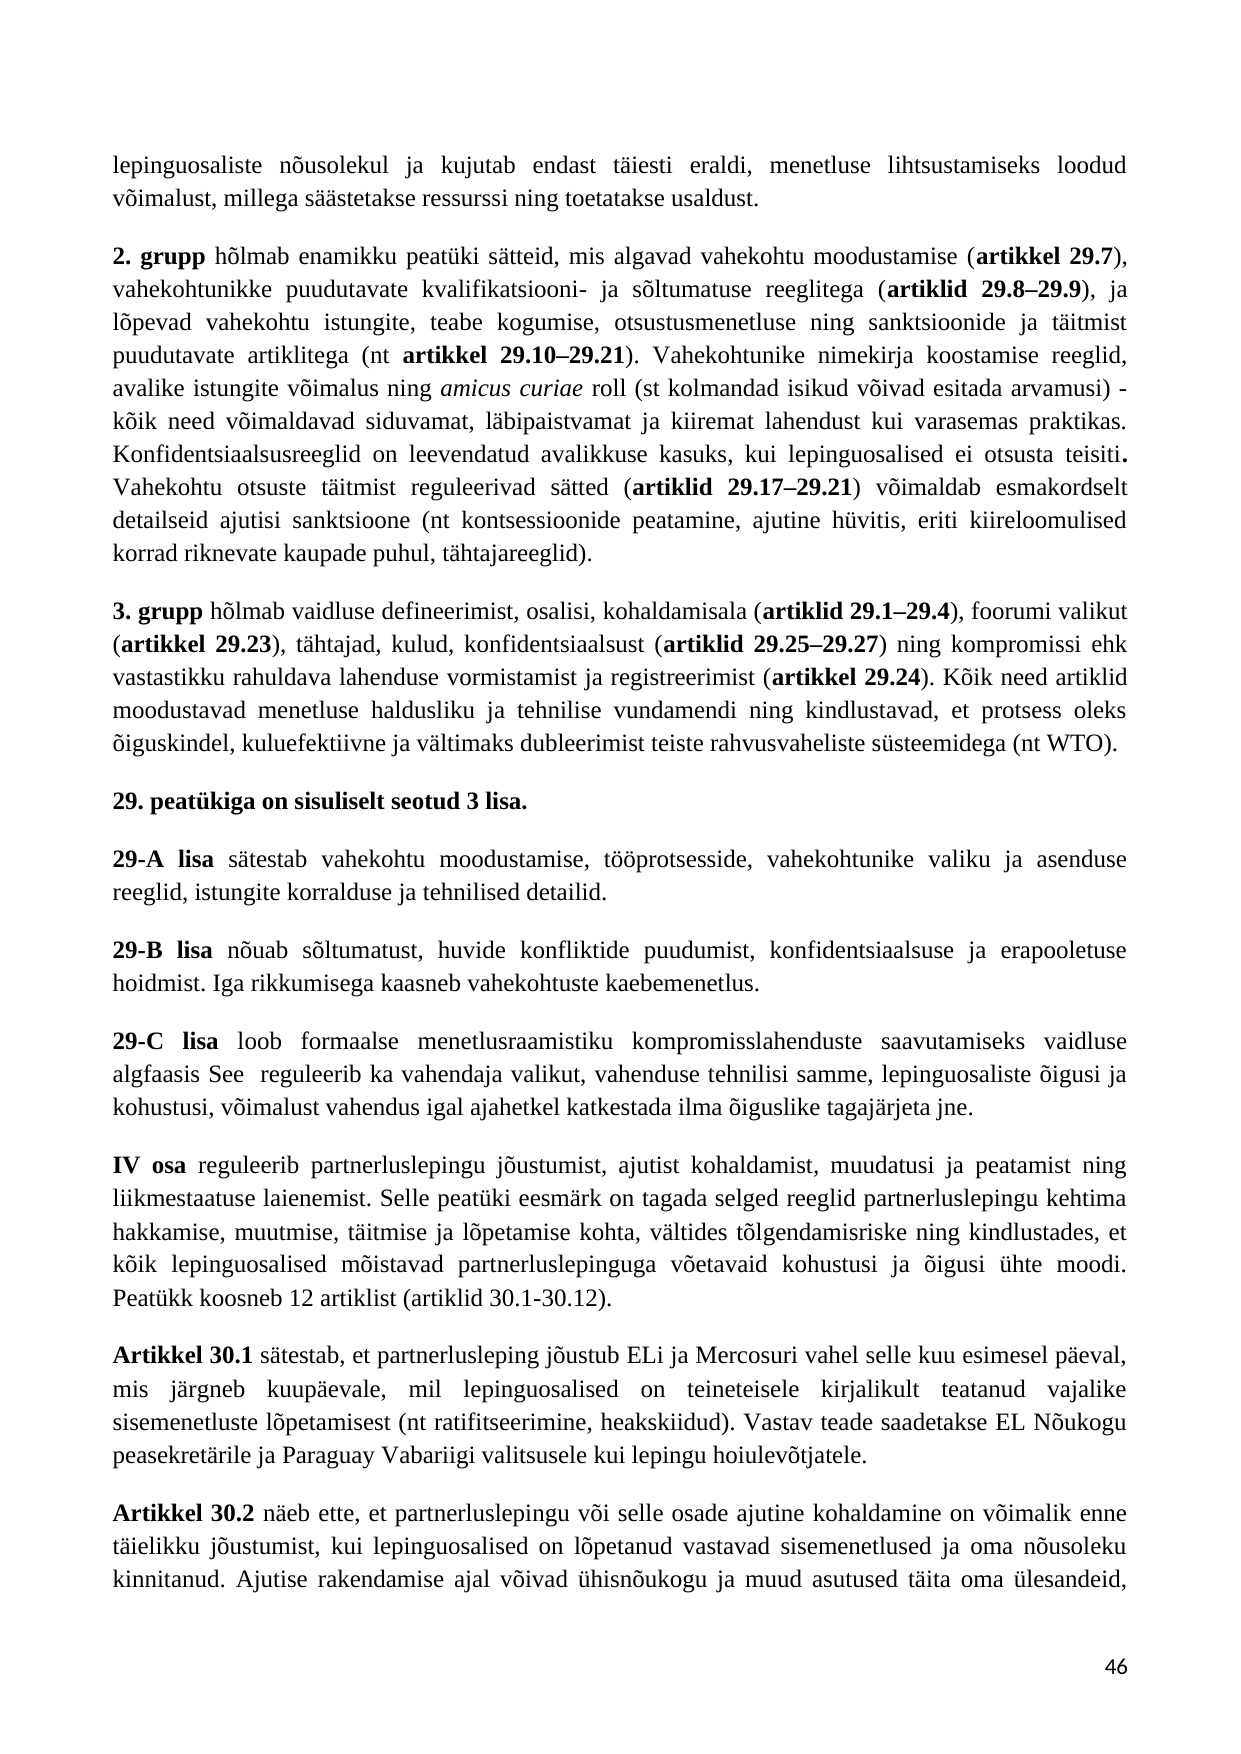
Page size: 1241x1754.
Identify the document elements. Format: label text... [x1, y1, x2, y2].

text 29-B lisa nõuab sõltumatust, huvide konfliktide puudumist, konfidentsiaalsuse ja erapooletuse hoidmist. Iga rikkumisega kaasneb vahekohtuste kaebemenetlus. [112, 935, 1128, 997]
text Artikkel 30.1 sätestab, et partnerlusleping jõustub ELi ja Mercosuri vahel selle kuu esimesel päeval, mis järgneb kuupäevale, mil lepinguosalised on teineteisele kirjalikult teatanud vajalike sisemenetluste lõpetamisest (nt ratifitseerimine, heakskiidud). Vastav teade saadetakse EL Nõukogu peasekretärile ja Paraguay Vabariigi valitsusele kui lepingu hoiulevõtjatele.​ [112, 1341, 1128, 1468]
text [112, 1498, 1128, 1592]
text 2. grupp hõlmab enamikku peatüki sätteid, mis algavad vahekohtu moodustamise (artikkel 29.7), vahekohtunikke puudutavate kvalifikatsiooni- ja sõltumatuse reeglitega (artiklid 29.8–29.9), ja lõpevad vahekohtu istungite, teabe kogumise, otsustusmenetluse ning sanktsioonide ja täitmist puudutavate artiklitega (nt artikkel 29.10–29.21). Vahekohtunike nimekirja koostamise reeglid, avalike istungite võimalus ning amicus curiae roll (st kolmandad isikud võivad esitada arvamusi) - kõik need võimaldavad siduvamat, läbipaistvamat ja kiiremat lahendust kui varasemas praktikas. Konfidentsiaalsusreeglid on leevendatud avalikkuse kasuks, kui lepinguosalised ei otsusta teisiti. Vahekohtu otsuste täitmist reguleerivad sätted (artiklid 29.17–29.21) võimaldab esmakordselt detailseid ajutisi sanktsioone (nt kontsessioonide peatamine, ajutine hüvitis, eriti kiireloomulised korrad riknevate kaupade puhul, tähtajareeglid). [112, 241, 1128, 567]
text 29. peatükiga on sisuliselt seotud 3 lisa. [112, 786, 1128, 815]
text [112, 150, 1128, 212]
text 3. grupp hõlmab vaidluse defineerimist, osalisi, kohaldamisala (artiklid 29.1–29.4), foorumi valikut (artikkel 29.23), tähtajad, kulud, konfidentsiaalsust (artiklid 29.25–29.27) ning kompromissi ehk vastastikku rahuldava lahenduse vormistamist ja registreerimist (artikkel 29.24). Kõik need artiklid moodustavad menetluse haldusliku ja tehnilise vundamendi ning kindlustavad, et protsess oleks õiguskindel, kuluefektiivne ja vältimaks dubleerimist teiste rahvusvaheliste süsteemidega (nt WTO). [112, 596, 1128, 757]
text 29-A lisa sätestab vahekohtu moodustamise, tööprotsesside, vahekohtunike valiku ja asenduse reeglid, istungite korralduse ja tehnilised detailid. [112, 844, 1128, 906]
text IV osa reguleerib partnerluslepingu jõustumist, ajutist kohaldamist, muudatusi ja peatamist ning liikmestaatuse laienemist. Selle peatüki eesmärk on tagada selged reeglid partnerluslepingu kehtima hakkamise, muutmise, täitmise ja lõpetamise kohta, vältides tõlgendamisriske ning kindlustades, et kõik lepinguosalised mõistavad partnerluslepinguga võetavaid kohustusi ja õigusi ühte moodi. Peatükk koosneb 12 artiklist (artiklid 30.1-30.12). [112, 1151, 1128, 1311]
text 29-C lisa loob formaalse menetlusraamistiku kompromisslahenduste saavutamiseks vaidluse algfaasis See reguleerib ka vahendaja valikut, vahenduse tehnilisi samme, lepinguosaliste õigusi ja kohustusi, võimalust vahendus igal ajahetkel katkestada ilma õiguslike tagajärjeta jne. [112, 1026, 1128, 1121]
